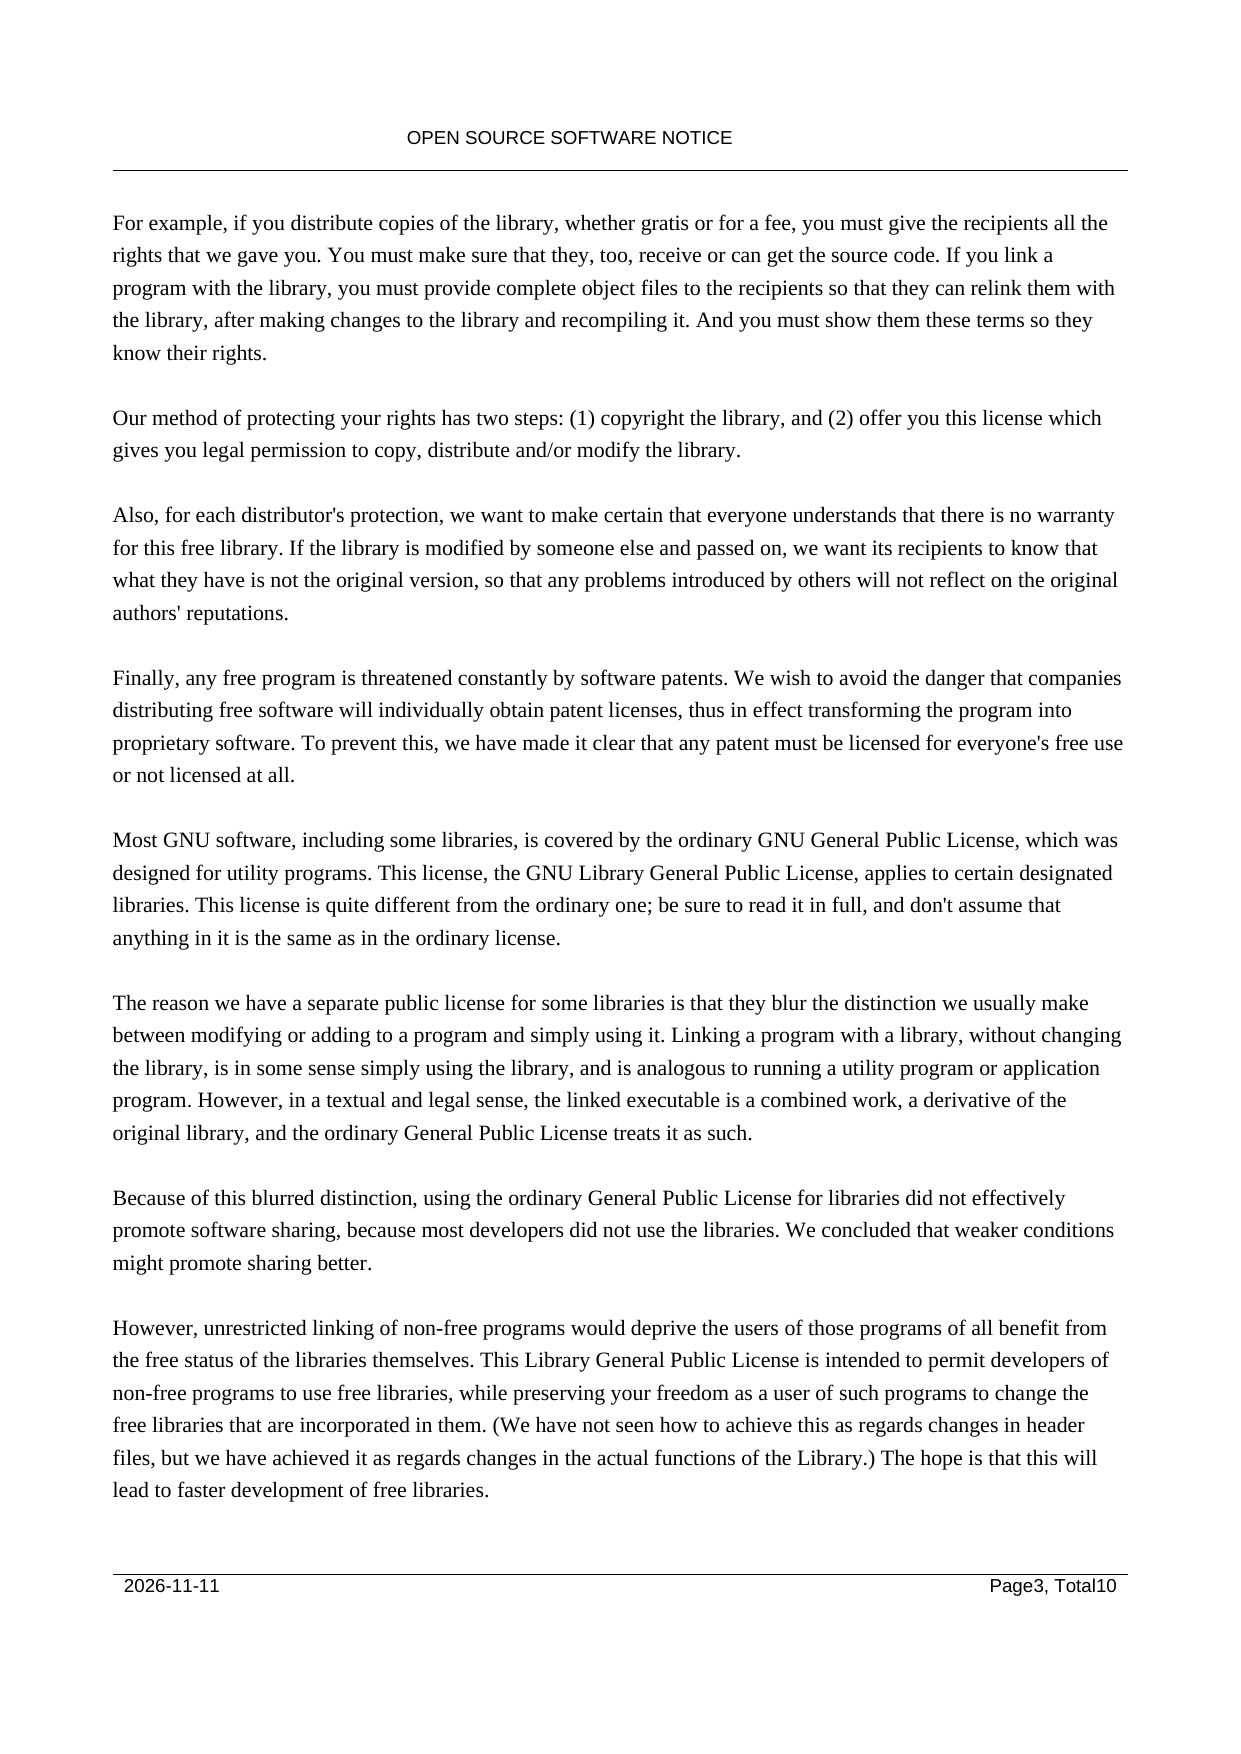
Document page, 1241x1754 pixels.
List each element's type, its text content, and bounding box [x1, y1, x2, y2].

text Because of this blurred distinction, using the ordinary General Public License for libraries did not effectively promote software sharing, because most developers did not use the libraries. We concluded that weaker conditions might promote sharing better. [112, 1181, 1128, 1279]
text For example, if you distribute copies of the library, whether gratis or for a fee, you must give the recipients all the rights that we gave you. You must make sure that they, too, receive or can get the source code. If you link a program with the library, you must provide complete object files to the recipients so that they can relink them with the library, after making changes to the library and recompiling it. And you must show them these terms so they know their rights. [112, 206, 1128, 369]
text Most GNU software, including some libraries, is covered by the ordinary GNU General Public License, which was designed for utility programs. This license, the GNU Library General Public License, applies to certain designated libraries. This license is quite different from the ordinary one; be sure to read it in full, and don't assume that anything in it is the same as in the ordinary license. [112, 824, 1128, 954]
text Also, for each distributor's protection, we want to make certain that everyone understands that there is no warranty for this free library. If the library is modified by someone else and passed on, we want its recipients to know that what they have is not the original version, so that any problems introduced by others will not reflect on the original authors' reputations. [112, 499, 1128, 629]
text Finally, any free program is threatened constantly by software patents. We wish to avoid the danger that companies distributing free software will individually obtain patent licenses, thus in effect transforming the program into proprietary software. To prevent this, we have made it clear that any patent must be licensed for everyone's free use or not licensed at all. [112, 661, 1128, 791]
text Our method of protecting your rights has two steps: (1) copyright the library, and (2) offer you this license which gives you legal permission to copy, distribute and/or modify the library. [112, 401, 1128, 466]
text The reason we have a separate public license for some libraries is that they blur the distinction we usually make between modifying or adding to a program and simply using it. Linking a program with a library, without changing the library, is in some sense simply using the library, and is analogous to running a utility program or application program. However, in a textual and legal sense, the linked executable is a combined work, a derivative of the original library, and the ordinary General Public License treats it as such. [112, 986, 1128, 1149]
text However, unrestricted linking of non-free programs would deprive the users of those programs of all benefit from the free status of the libraries themselves. This Library General Public License is intended to permit developers of non-free programs to use free libraries, while preserving your freedom as a user of such programs to change the free libraries that are incorporated in them. (We have not seen how to achieve this as regards changes in header files, but we have achieved it as regards changes in the actual functions of the Library.) The hope is that this will lead to faster development of free libraries. [112, 1311, 1128, 1506]
